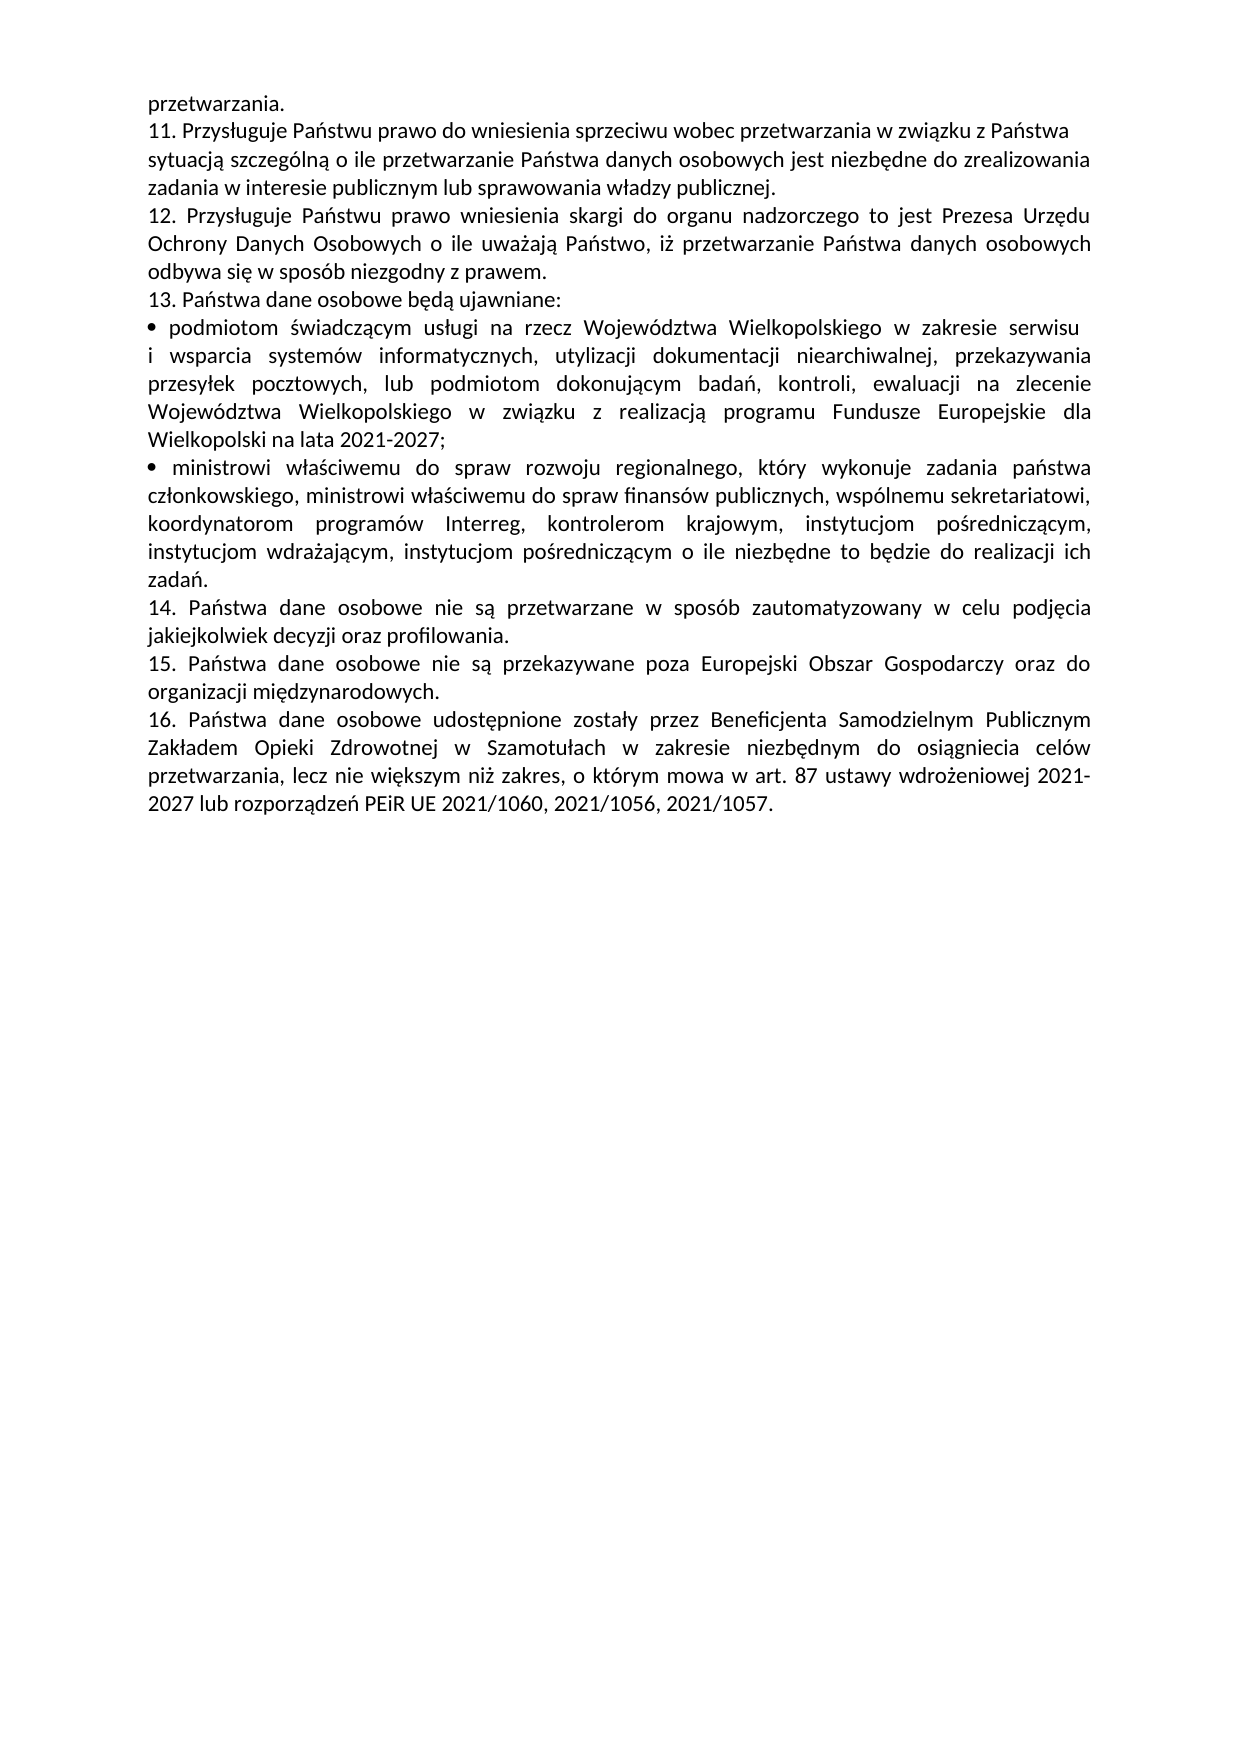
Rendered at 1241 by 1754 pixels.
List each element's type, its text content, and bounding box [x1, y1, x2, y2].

text 11. Przysługuje Państwu prawo do wniesienia sprzeciwu wobec przetwarzania w związku z Państwa [148, 117, 1093, 145]
text podmiotom świadczącym usługi na rzecz Województwa Wielkopolskiego w zakresie serwisu i wsparcia systemów informatycznych, utylizacji dokumentacji niearchiwalnej, przekazywania przesyłek pocztowych, lub podmiotom dokonującym badań, kontroli, ewaluacji na zlecenie Województwa Wielkopolskiego w związku z realizacją programu Fundusze Europejskie dla Wielkopolski na lata 2021-2027; [148, 313, 1093, 453]
text 15. Państwa dane osobowe nie są przekazywane poza Europejski Obszar Gospodarczy oraz do organizacji międzynarodowych. [148, 649, 1093, 705]
text sytuacją szczególną o ile przetwarzanie Państwa danych osobowych jest niezbędne do zrealizowania zadania w interesie publicznym lub sprawowania władzy publicznej. [148, 145, 1093, 201]
text przetwarzania. [148, 89, 1093, 117]
text 14. Państwa dane osobowe nie są przetwarzane w sposób zautomatyzowany w celu podjęcia jakiejkolwiek decyzji oraz profilowania. [148, 593, 1093, 649]
text 12. Przysługuje Państwu prawo wniesienia skargi do organu nadzorczego to jest Prezesa Urzędu Ochrony Danych Osobowych o ile uważają Państwo, iż przetwarzanie Państwa danych osobowych odbywa się w sposób niezgodny z prawem. [148, 201, 1093, 285]
text 16. Państwa dane osobowe udostępnione zostały przez Beneficjenta Samodzielnym Publicznym Zakładem Opieki Zdrowotnej w Szamotułach w zakresie niezbędnym do osiągniecia celów przetwarzania, lecz nie większym niż zakres, o którym mowa w art. 87 ustawy wdrożeniowej 2021-2027 lub rozporządzeń PEiR UE 2021/1060, 2021/1056, 2021/1057. [148, 705, 1093, 817]
text ministrowi właściwemu do spraw rozwoju regionalnego, który wykonuje zadania państwa członkowskiego, ministrowi właściwemu do spraw finansów publicznych, wspólnemu sekretariatowi, koordynatorom programów Interreg, kontrolerom krajowym, instytucjom pośredniczącym, instytucjom wdrażającym, instytucjom pośredniczącym o ile niezbędne to będzie do realizacji ich zadań. [148, 453, 1093, 593]
text 13. Państwa dane osobowe będą ujawniane: [148, 285, 1093, 313]
